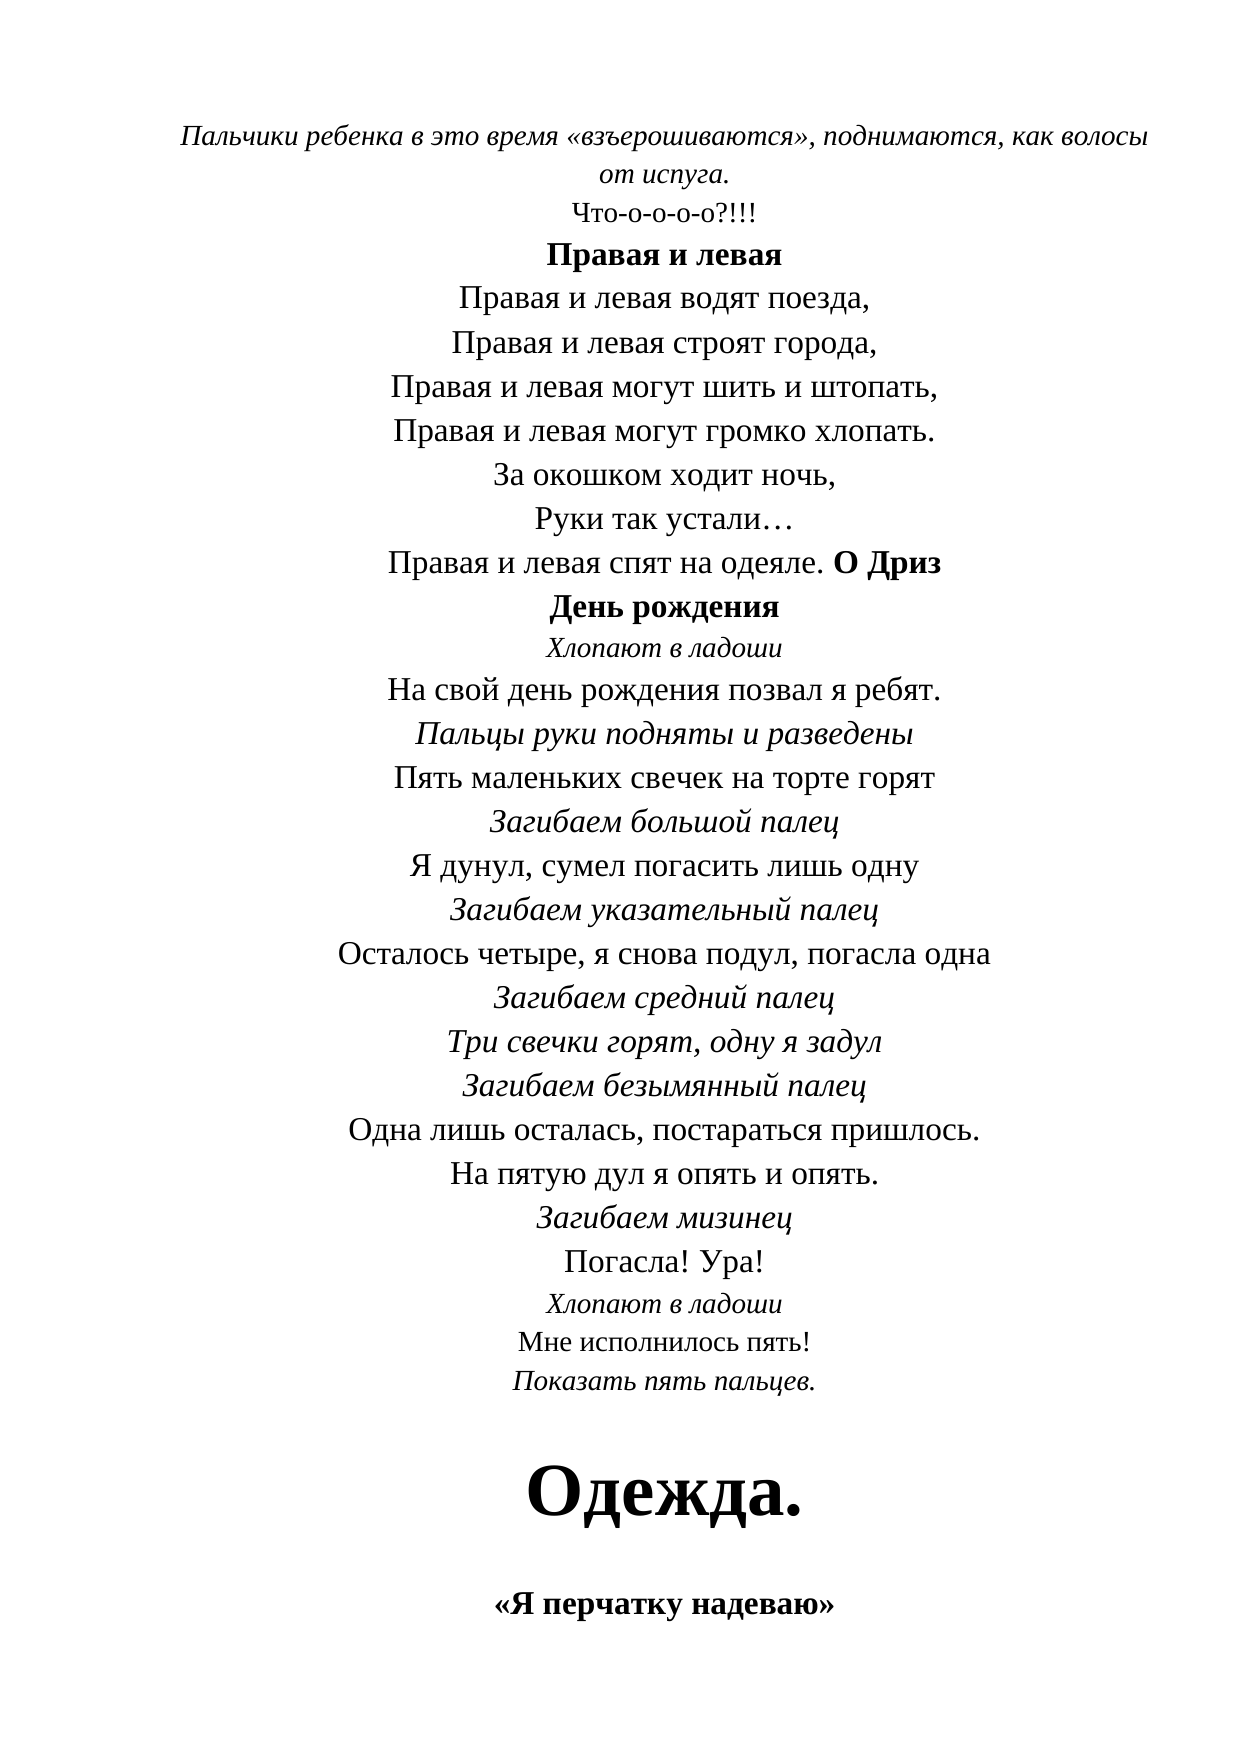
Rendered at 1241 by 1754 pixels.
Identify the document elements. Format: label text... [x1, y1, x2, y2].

text Загибаем большой палец [177, 801, 1152, 839]
text «Я перчатку надеваю» [177, 1583, 1152, 1621]
text На свой день рождения позвал я ребят. [177, 669, 1152, 707]
text Три свечки горят, одну я задул [177, 1021, 1152, 1060]
text Погасла! Ура! [177, 1242, 1152, 1280]
text Правая и левая [177, 234, 1152, 272]
text За окошком ходит ночь, [177, 454, 1152, 492]
text На пятую дул я опять и опять. [177, 1153, 1152, 1192]
text Я дунул, сумел погасить лишь одну [177, 845, 1152, 883]
text Хлопают в ладоши [177, 1286, 1152, 1319]
text Правая и левая могут шить и штопать, [177, 366, 1152, 404]
text Загибаем мизинец [177, 1198, 1152, 1236]
text Правая и левая строят города, [177, 322, 1152, 360]
text День рождения [177, 586, 1152, 624]
text Показать пять пальцев. [177, 1363, 1152, 1396]
text Пять маленьких свечек на торте горят [177, 757, 1152, 795]
text Осталось четыре, я снова подул, погасла одна [177, 933, 1152, 972]
text Загибаем безымянный палец [177, 1065, 1152, 1104]
text Правая и левая водят поезда, [177, 278, 1152, 316]
text Мне исполнилось пять! [177, 1324, 1152, 1358]
text Пальчики ребенка в это время «взъерошиваются», поднимаются, как волосы от испуга. [177, 118, 1152, 190]
text Пальцы руки подняты и разведены [177, 713, 1152, 751]
text Одежда. [177, 1445, 1152, 1532]
text Что-о-о-о-о?!!! [177, 195, 1152, 229]
text Загибаем указательный палец [177, 889, 1152, 927]
text Правая и левая могут громко хлопать. [177, 410, 1152, 448]
text Одна лишь осталась, постараться пришлось. [177, 1109, 1152, 1148]
text Загибаем средний палец [177, 977, 1152, 1016]
text Правая и левая спят на одеяле. О Дриз [177, 542, 1152, 581]
text Руки так устали… [177, 498, 1152, 536]
text Хлопают в ладоши [177, 630, 1152, 664]
